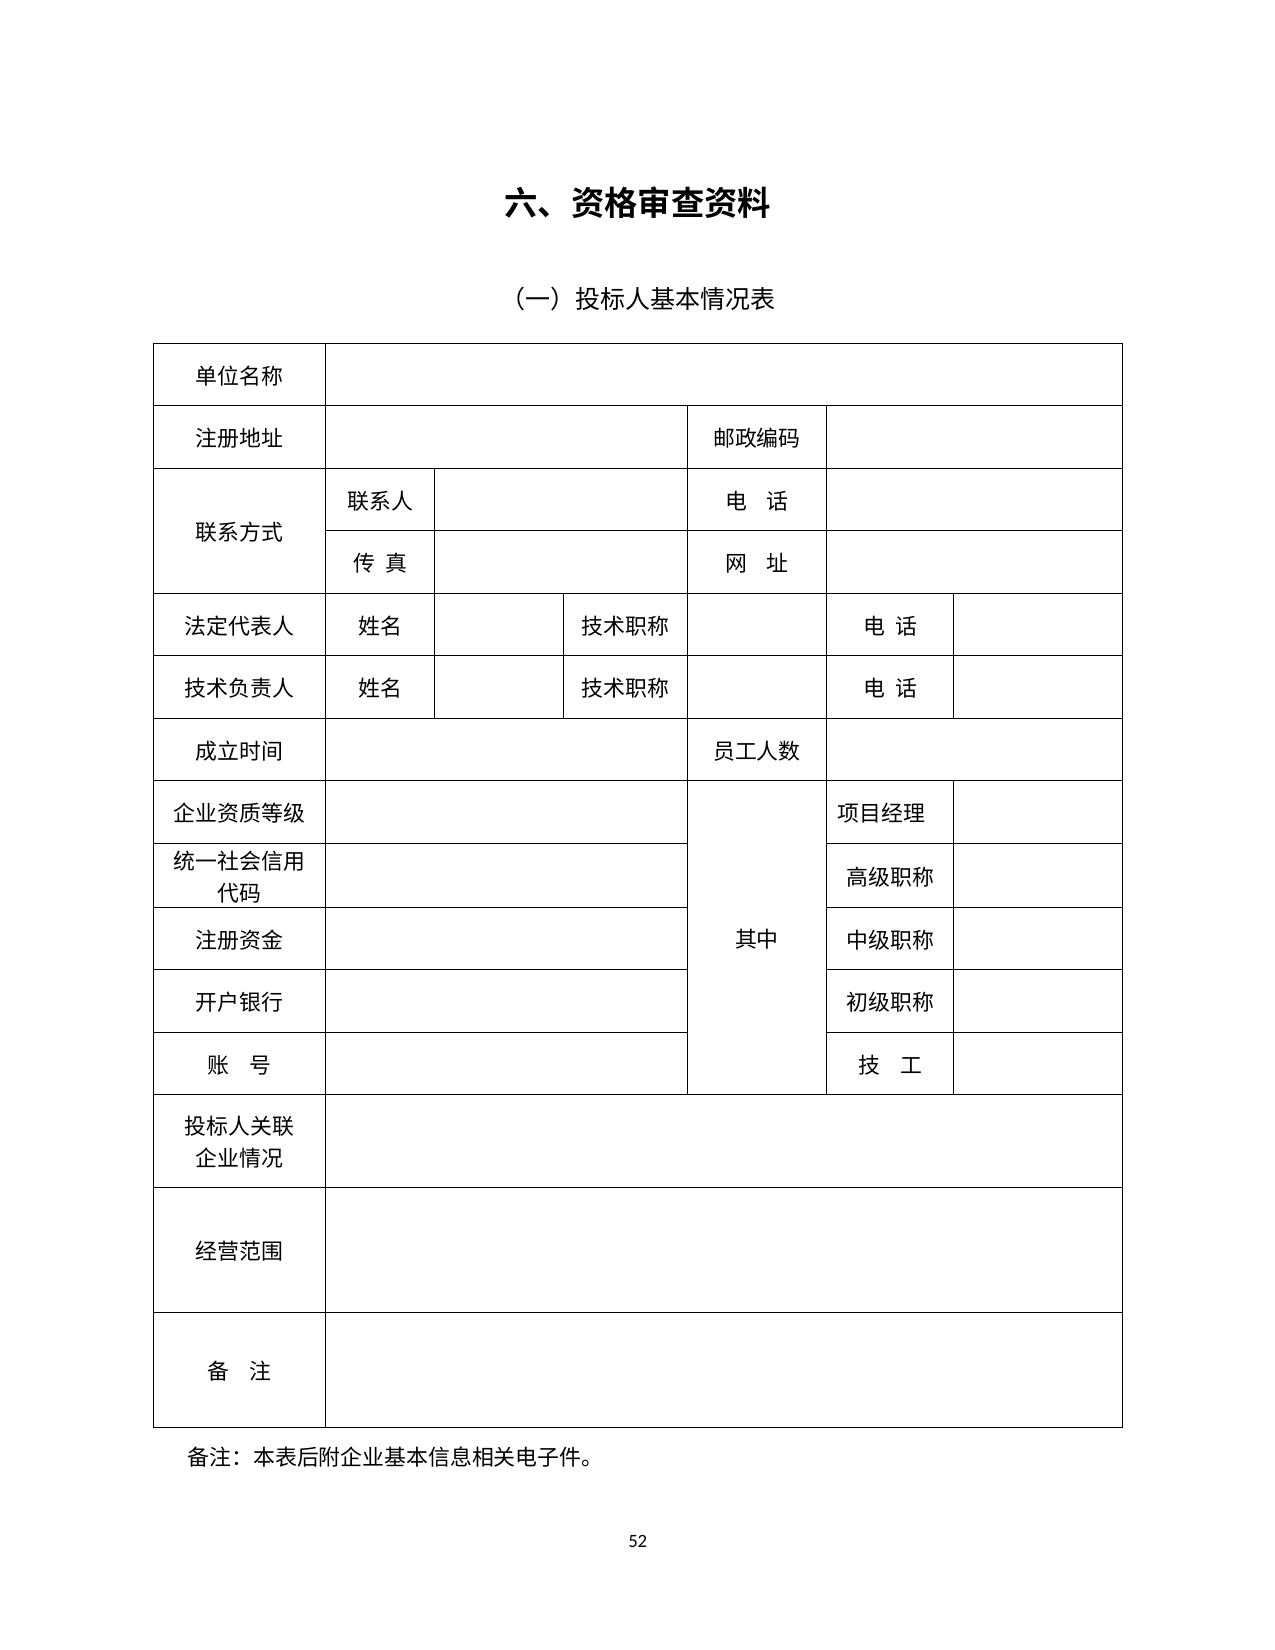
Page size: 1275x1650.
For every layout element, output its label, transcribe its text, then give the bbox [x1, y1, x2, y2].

table_cell 电 话 [827, 594, 953, 655]
table_cell 投标人关联 企业情况 [154, 1095, 325, 1187]
table_cell [326, 406, 687, 468]
table_cell 技术负责人 [154, 656, 325, 718]
table_cell 电 话 [688, 469, 826, 530]
table_cell [954, 656, 1122, 718]
table_cell [954, 908, 1122, 969]
table_cell [326, 1033, 687, 1094]
subtitle 六、资格审查资料 [187, 177, 1087, 225]
table_cell 统一社会信用代码 [154, 844, 325, 907]
table_cell [954, 781, 1122, 843]
table_cell [435, 531, 687, 593]
table_cell 注册地址 [154, 406, 325, 468]
table_cell [688, 594, 826, 655]
table_cell [326, 908, 687, 969]
table_cell [326, 970, 687, 1032]
text （一）投标人基本情况表 [187, 272, 1087, 318]
table_cell 注册资金 [154, 908, 325, 969]
table_cell [326, 1313, 1122, 1427]
table_cell [954, 1033, 1122, 1094]
table_header 单位名称 [154, 344, 325, 405]
table_cell 高级职称 [827, 844, 953, 907]
table_cell 技术职称 [564, 594, 687, 655]
table_cell 技 工 [827, 1033, 953, 1094]
table_cell 开户银行 [154, 970, 325, 1032]
table_cell 邮政编码 [688, 406, 826, 468]
table_cell 姓名 [326, 656, 434, 718]
table_cell [954, 844, 1122, 907]
table_cell 姓名 [326, 594, 434, 655]
table_cell [435, 656, 563, 718]
table_cell [827, 719, 1122, 780]
table_cell [827, 469, 1122, 530]
table_cell 网 址 [688, 531, 826, 593]
table_cell 中级职称 [827, 908, 953, 969]
table_cell [827, 531, 1122, 593]
table_cell [688, 656, 826, 718]
table_cell 初级职称 [827, 970, 953, 1032]
table_cell 员工人数 [688, 719, 826, 780]
table_header [326, 344, 1122, 405]
table_cell 传 真 [326, 531, 434, 593]
table_cell [326, 844, 687, 907]
table_cell [435, 469, 687, 530]
table_cell 经营范围 [154, 1188, 325, 1312]
table_cell [326, 781, 687, 843]
table_cell [435, 594, 563, 655]
table_cell 联系人 [326, 469, 434, 530]
table_cell 电 话 [827, 656, 953, 718]
table_cell [326, 1188, 1122, 1312]
table_cell [954, 594, 1122, 655]
table_cell 其中 [688, 781, 826, 1094]
text 备注：本表后附企业基本信息相关电子件。 [187, 1428, 1087, 1474]
table_cell 项目经理 [827, 781, 953, 843]
table_cell 企业资质等级 [154, 781, 325, 843]
table_cell 备 注 [154, 1313, 325, 1427]
table_cell [326, 1095, 1122, 1187]
table_cell 技术职称 [564, 656, 687, 718]
table_cell 联系方式 [154, 469, 325, 593]
table_cell 账 号 [154, 1033, 325, 1094]
table_cell [326, 719, 687, 780]
table_cell [827, 406, 1122, 468]
table_cell 成立时间 [154, 719, 325, 780]
table_cell [954, 970, 1122, 1032]
table_cell 法定代表人 [154, 594, 325, 655]
